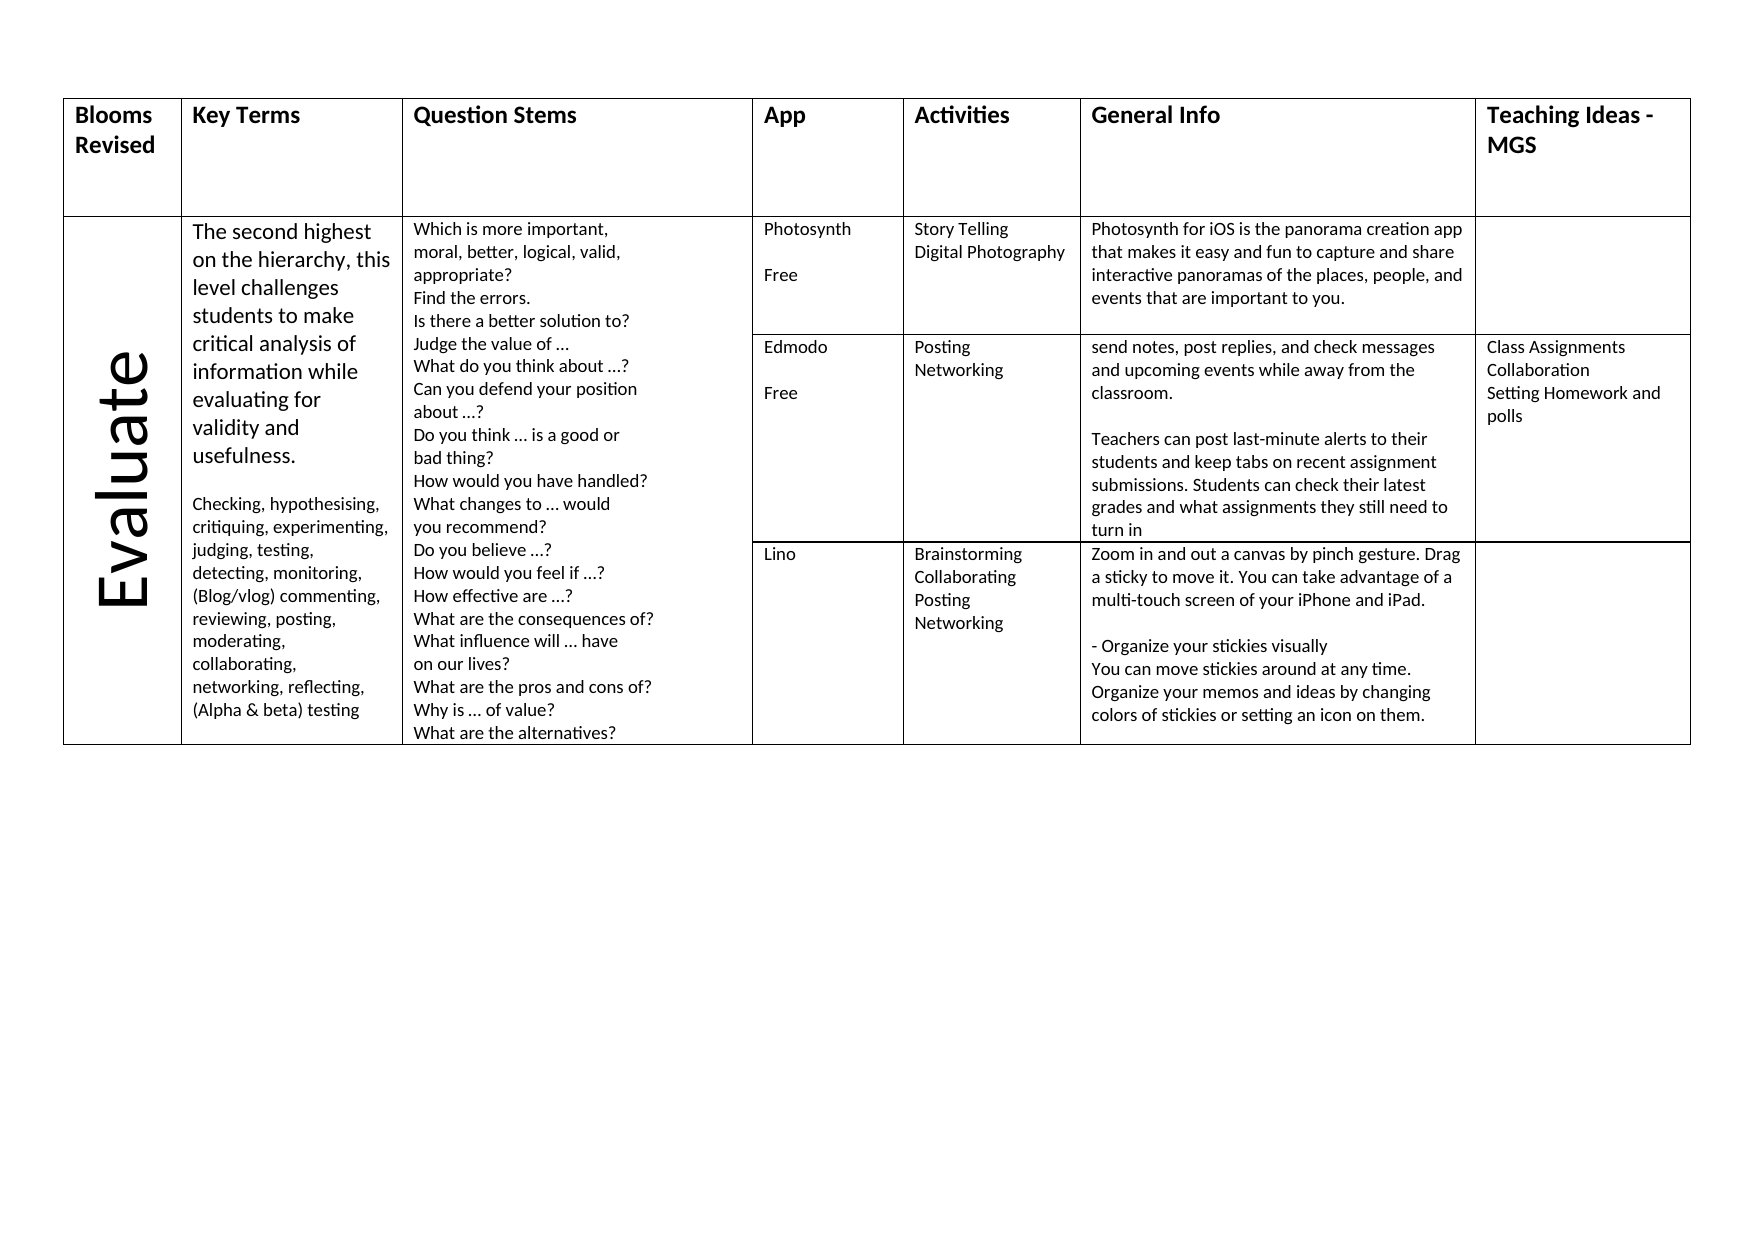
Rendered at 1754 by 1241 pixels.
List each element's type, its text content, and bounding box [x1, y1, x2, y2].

table_cell Evaluate [64, 217, 181, 744]
table_cell Brainstorming Collaborating Posting Networking [904, 543, 1080, 744]
table_cell Edmodo Free [753, 335, 903, 541]
table_cell Lino [753, 543, 903, 744]
table_cell Photosynth Free [753, 217, 903, 334]
table_cell The second highest on the hierarchy, this level challenges students to make critical analysis of information while evaluating for validity and usefulness. Checking, hypothesising, critiquing, experimenting, judging, testing, detecting, monitoring, (Blog/vlog) commenting, reviewing, posting, moderating, collaborating, networking, reflecting, (Alpha & beta) testing [182, 217, 402, 744]
table_cell [1476, 543, 1690, 744]
table_cell Zoom in and out a canvas by pinch gesture. Drag a sticky to move it. You can take advantage of a multi-touch screen of your iPhone and iPad. - Organize your stickies visually You can move stickies around at any time. Organize your memos and ideas by changing colors of stickies or setting an icon on them. [1081, 543, 1475, 744]
table_cell Which is more important, moral, better, logical, valid, appropriate? Find the errors. Is there a better solution to? Judge the value of … What do you think about …? Can you defend your position about …? Do you think … is a good or bad thing? How would you have handled? What changes to … would you recommend? Do you believe …? How would you feel if …? How effective are …? What are the consequences of? What influence will … have on our lives? What are the pros and cons of? Why is … of value? What are the alternatives? [403, 217, 752, 744]
table_header Blooms Revised [64, 99, 181, 216]
table_cell [1476, 217, 1690, 334]
table_header Question Stems [403, 99, 752, 216]
table_cell Class Assignments Collaboration Setting Homework and polls [1476, 335, 1690, 541]
table_cell send notes, post replies, and check messages and upcoming events while away from the classroom. Teachers can post last-minute alerts to their students and keep tabs on recent assignment submissions. Students can check their latest grades and what assignments they still need to turn in [1081, 335, 1475, 541]
table_header Teaching Ideas - MGS [1476, 99, 1690, 216]
table_cell Photosynth for iOS is the panorama creation app that makes it easy and fun to capture and share interactive panoramas of the places, people, and events that are important to you. [1081, 217, 1475, 334]
table_header Activities [904, 99, 1080, 216]
table_cell Posting Networking [904, 335, 1080, 541]
table_header General Info [1081, 99, 1475, 216]
table_cell Story Telling Digital Photography [904, 217, 1080, 334]
table_header App [753, 99, 903, 216]
table_header Key Terms [182, 99, 402, 216]
